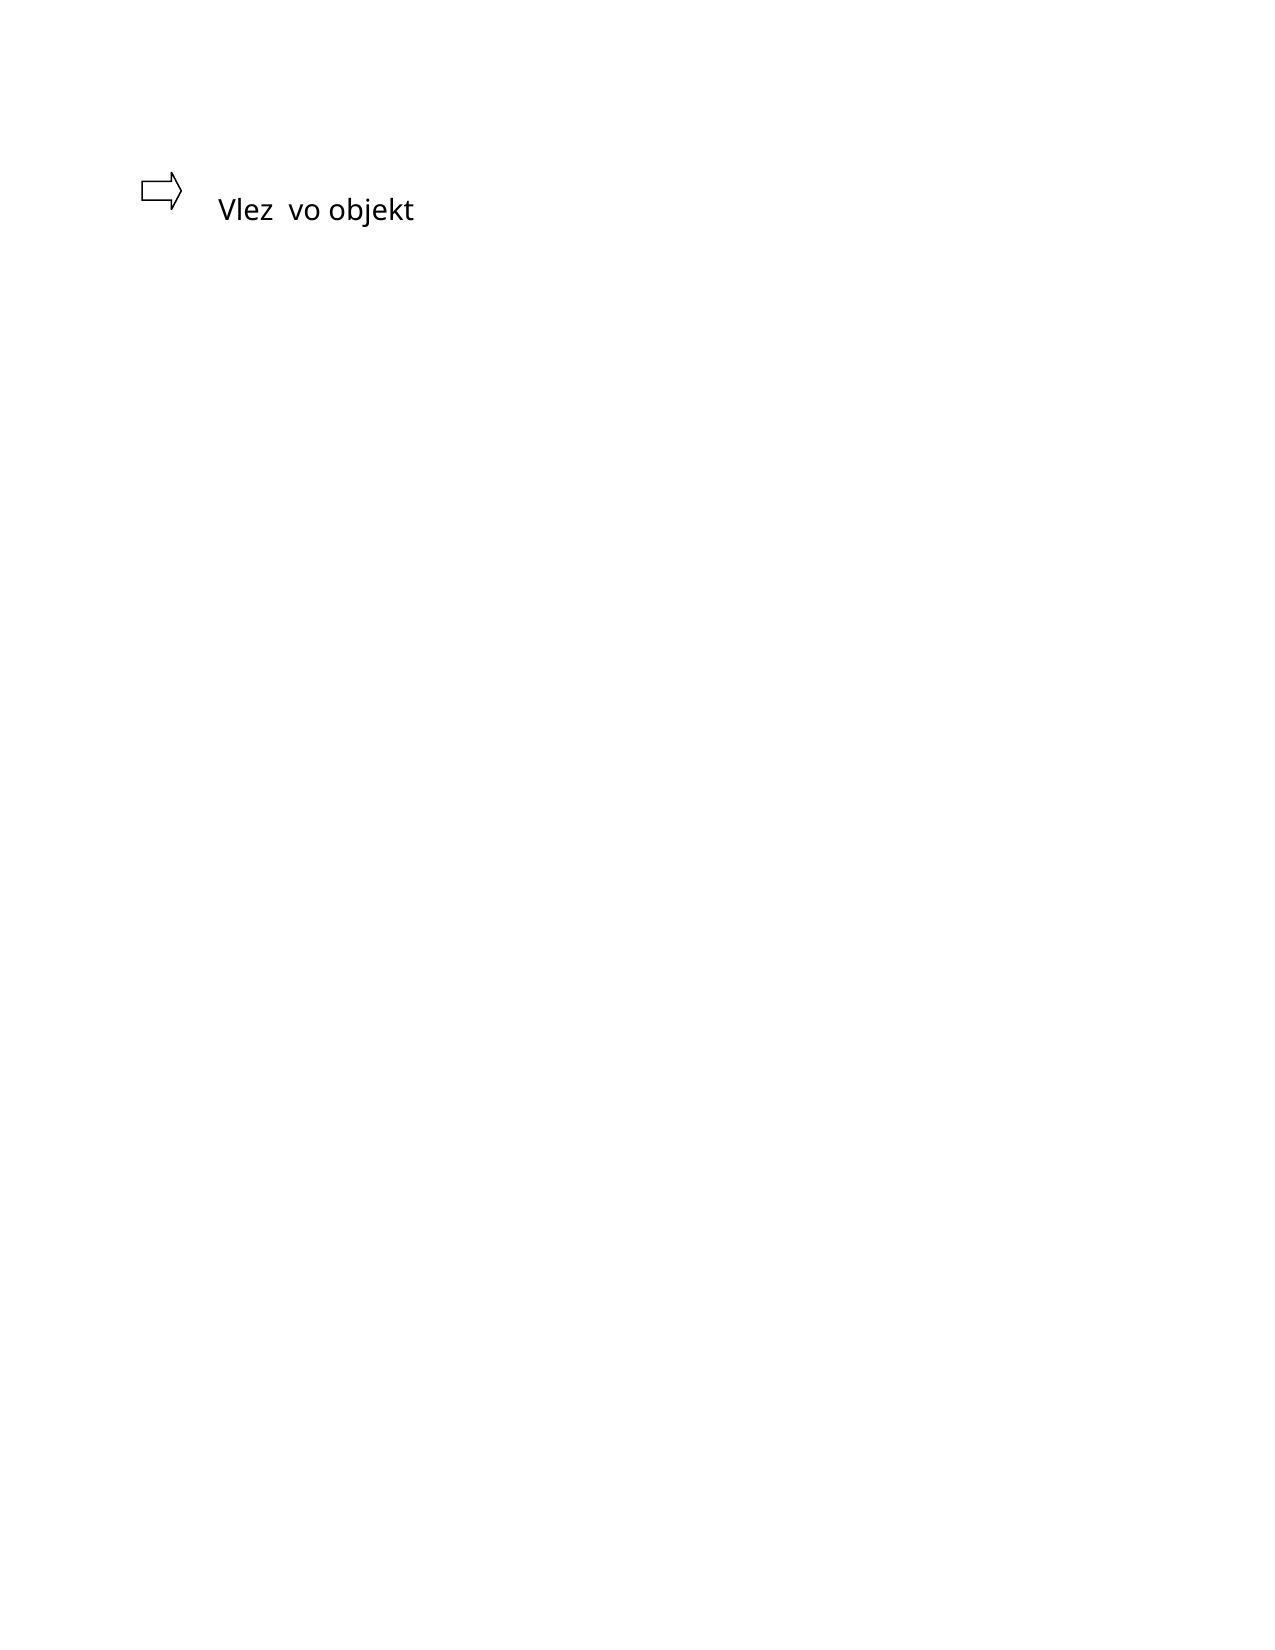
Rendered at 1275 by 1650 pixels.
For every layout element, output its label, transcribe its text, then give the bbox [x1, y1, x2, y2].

text Vlez vo objekt [150, 190, 1125, 229]
